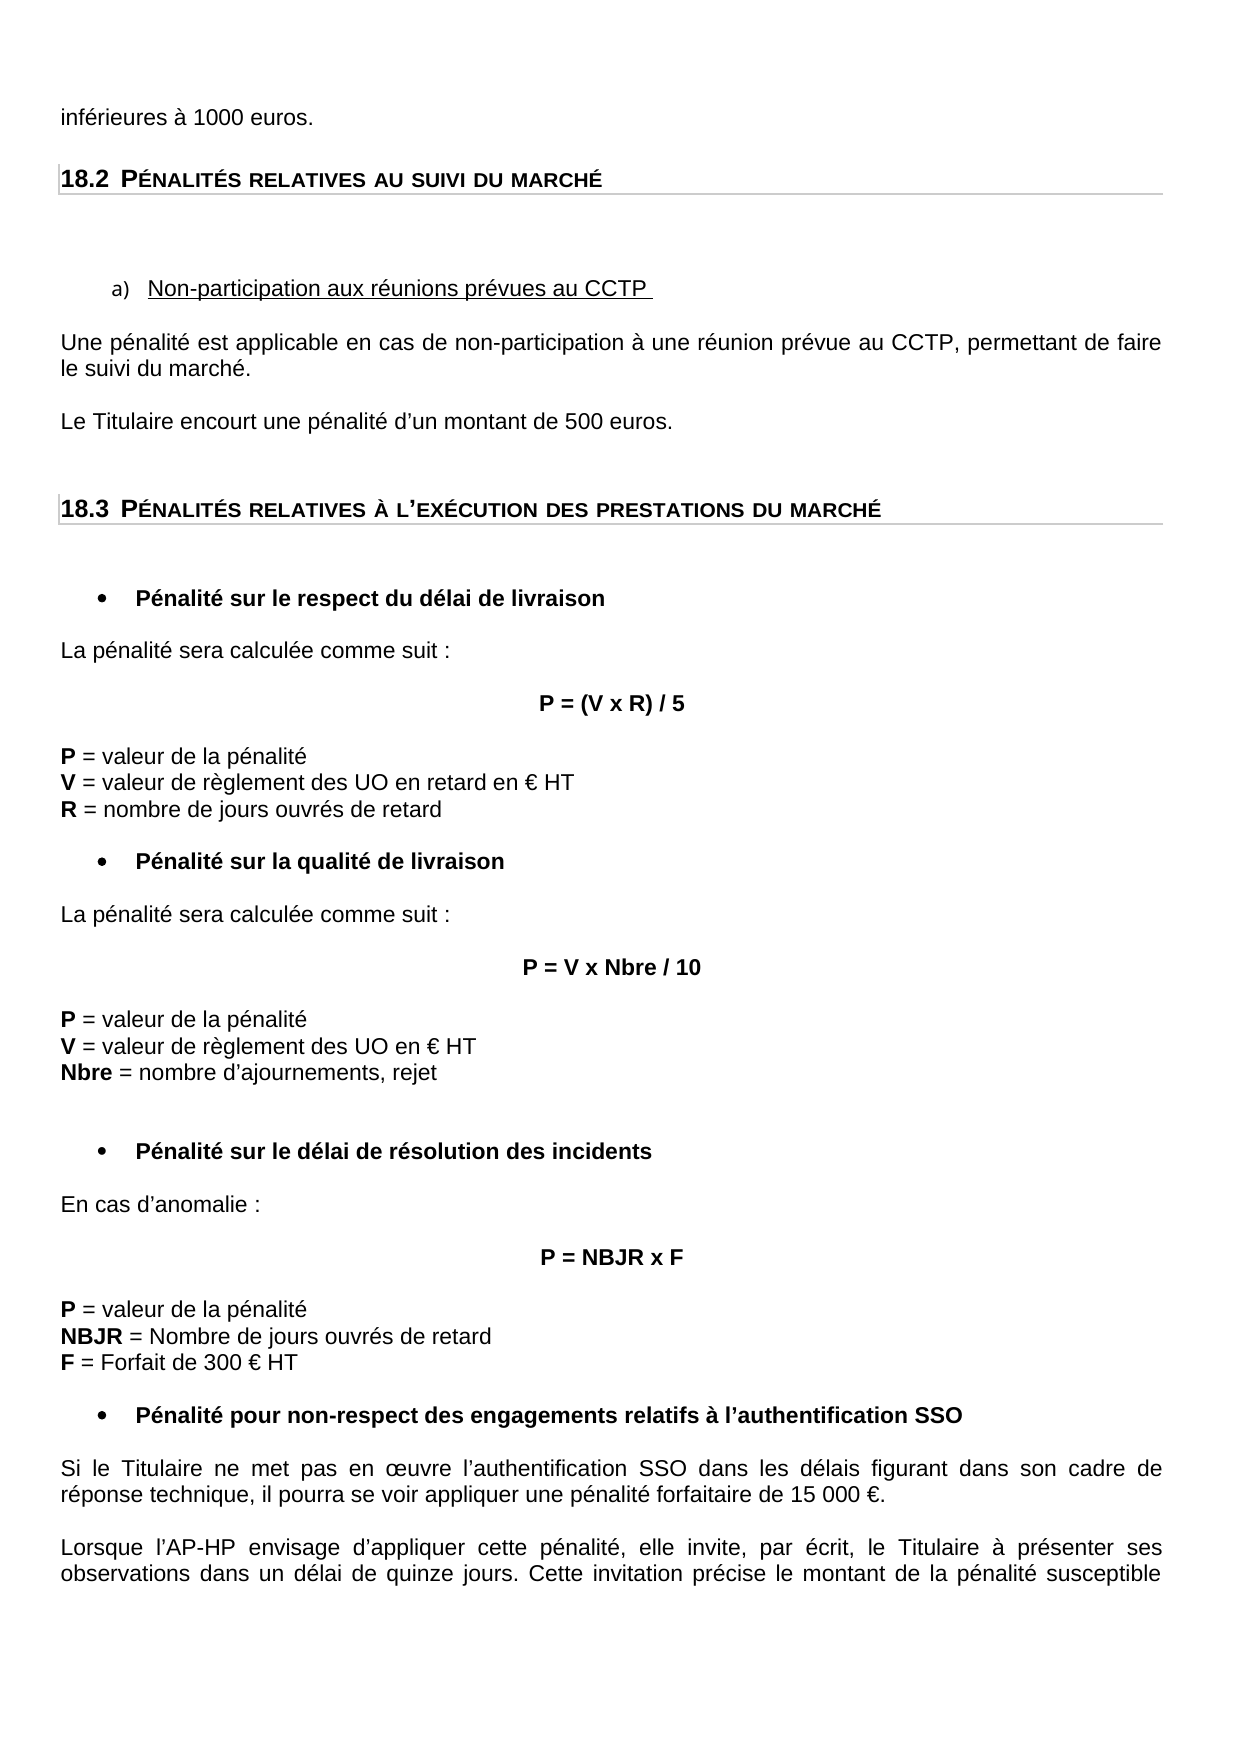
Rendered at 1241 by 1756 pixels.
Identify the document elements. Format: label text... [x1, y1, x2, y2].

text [60, 104, 1163, 131]
text Une pénalité est applicable en cas de non-participation à une réunion prévue au CCTP, permettant de faire le suivi du marché. [60, 329, 1163, 381]
text P = valeur de la pénalité [60, 1296, 1163, 1323]
text En cas d’anomalie : [60, 1191, 1163, 1217]
list Pénalité pour non-respect des engagements relatifs à l’authentification SSO [98, 1402, 1163, 1428]
text NBJR = Nombre de jours ouvrés de retard [60, 1323, 1163, 1349]
text V = valeur de règlement des UO en retard en € HT [60, 769, 1163, 796]
text Si le Titulaire ne met pas en œuvre l’authentification SSO dans les délais figurant dans son cadre de réponse technique, il pourra se voir appliquer une pénalité forfaitaire de 15 000 €. [60, 1454, 1163, 1507]
text P = NBJR x F [60, 1244, 1163, 1270]
text Le Titulaire encourt une pénalité d’un montant de 500 euros. [60, 408, 1163, 434]
list Pénalité sur le respect du délai de livraison [98, 585, 1163, 611]
text La pénalité sera calculée comme suit : [60, 637, 1163, 664]
list Pénalité sur le délai de résolution des incidents [98, 1138, 1163, 1164]
text Nbre = nombre d’ajournements, rejet [60, 1059, 1163, 1086]
list Non-participation aux réunions prévues au CCTP [111, 274, 1163, 302]
text F = Forfait de 300 € HT [60, 1349, 1163, 1375]
subtitle Pénalités relatives à l’exécution des prestations du marché [60, 494, 1163, 523]
text V = valeur de règlement des UO en € HT [60, 1033, 1163, 1059]
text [60, 1533, 1163, 1586]
text P = valeur de la pénalité [60, 743, 1163, 769]
text La pénalité sera calculée comme suit : [60, 901, 1163, 927]
text R = nombre de jours ouvrés de retard [60, 796, 1163, 822]
text P = V x Nbre / 10 [60, 954, 1163, 980]
list Pénalité sur la qualité de livraison [98, 848, 1163, 875]
text P = valeur de la pénalité [60, 1006, 1163, 1033]
text P = (V x R) / 5 [60, 690, 1163, 717]
subtitle Pénalités relatives au suivi du marché [60, 164, 1163, 193]
